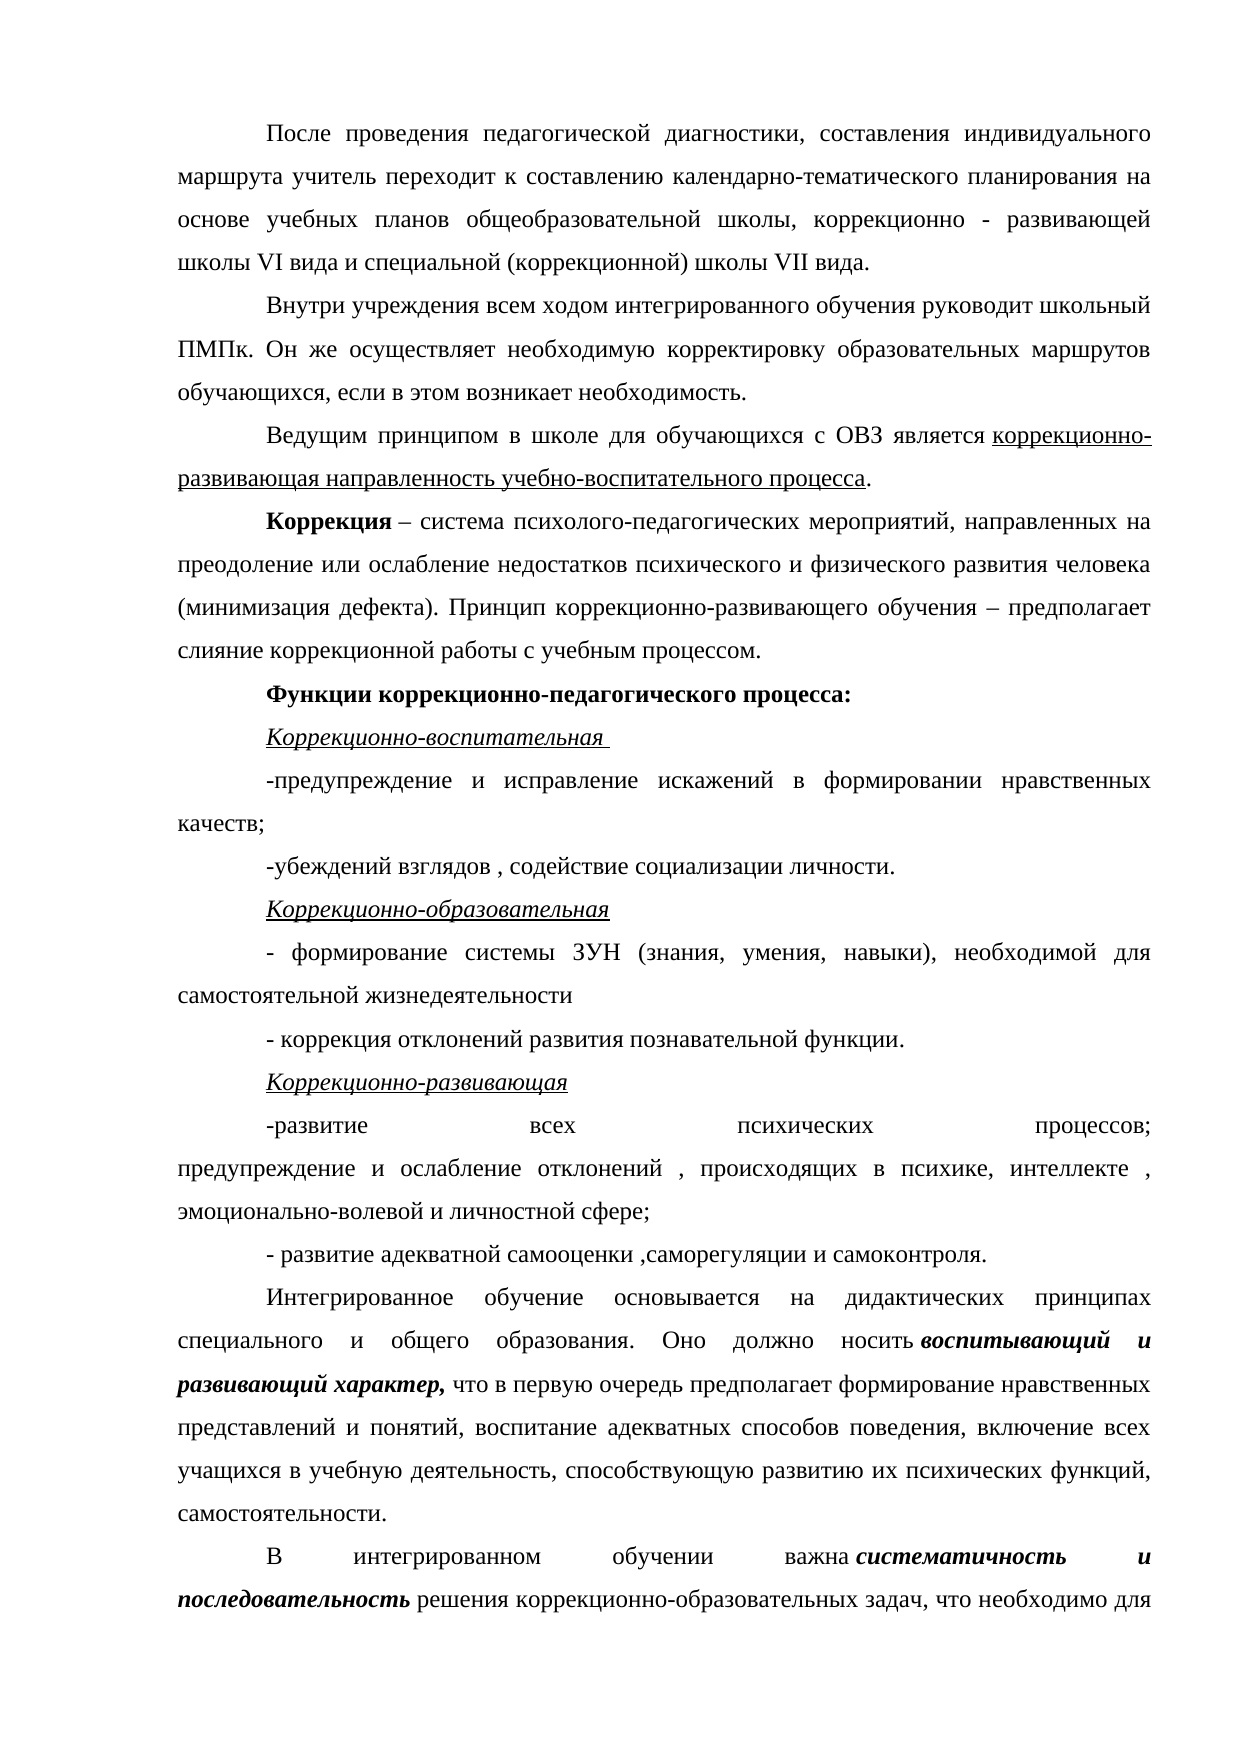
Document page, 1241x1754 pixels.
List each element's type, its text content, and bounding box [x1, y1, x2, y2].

text Коррекционно-воспитательная [177, 722, 1152, 751]
text - коррекция отклонений развития познавательной функции. [177, 1024, 1152, 1052]
text -развитие всех психических процессов; предупреждение и ослабление отклонений , происходящих в психике, интеллекте , эмоционально-волевой и личностной сфере; [177, 1110, 1152, 1225]
text - формирование системы ЗУН (знания, умения, навыки), необходимой для самостоятельной жизнедеятельности [177, 937, 1152, 1009]
text Коррекция – система психолого-педагогических мероприятий, направленных на преодоление или ослабление недостатков психического и физического развития человека (минимизация дефекта). Принцип коррекционно-развивающего обучения – предполагает слияние коррекционной работы с учебным процессом. [177, 506, 1152, 664]
text - развитие адекватной самооценки ,саморегуляции и самоконтроля. [177, 1239, 1152, 1268]
text Коррекционно-развивающая [177, 1067, 1152, 1096]
text Внутри учреждения всем ходом интегрированного обучения руководит школьный ПМПк. Он же осуществляет необходимую корректировку образовательных маршрутов обучающихся, если в этом возникает необходимость. [177, 291, 1152, 406]
text Интегрированное обучение основывается на дидактических принципах специального и общего образования. Оно должно носить воспитывающий и развивающий характер, что в первую очередь предполагает формирование нравственных представлений и понятий, воспитание адекватных способов поведения, включение всех учащихся в учебную деятельность, способствующую развитию их психических функций, самостоятельности. [177, 1282, 1152, 1527]
text Коррекционно-образовательная [177, 894, 1152, 923]
text -предупреждение и исправление искажений в формировании нравственных качеств; [177, 765, 1152, 837]
text Ведущим принципом в школе для обучающихся с ОВЗ является коррекционно-развивающая направленность учебно-воспитательного процесса. [177, 420, 1152, 492]
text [177, 1541, 1152, 1613]
text -убеждений взглядов , содействие социализации личности. [177, 851, 1152, 880]
text Функции коррекционно-педагогического процесса: [177, 679, 1152, 707]
text После проведения педагогической диагностики, составления индивидуального маршрута учитель переходит к составлению календарно-тематического планирования на основе учебных планов общеобразовательной школы, коррекционно - развивающей школы VI вида и специальной (коррекционной) школы VII вида. [177, 118, 1152, 276]
